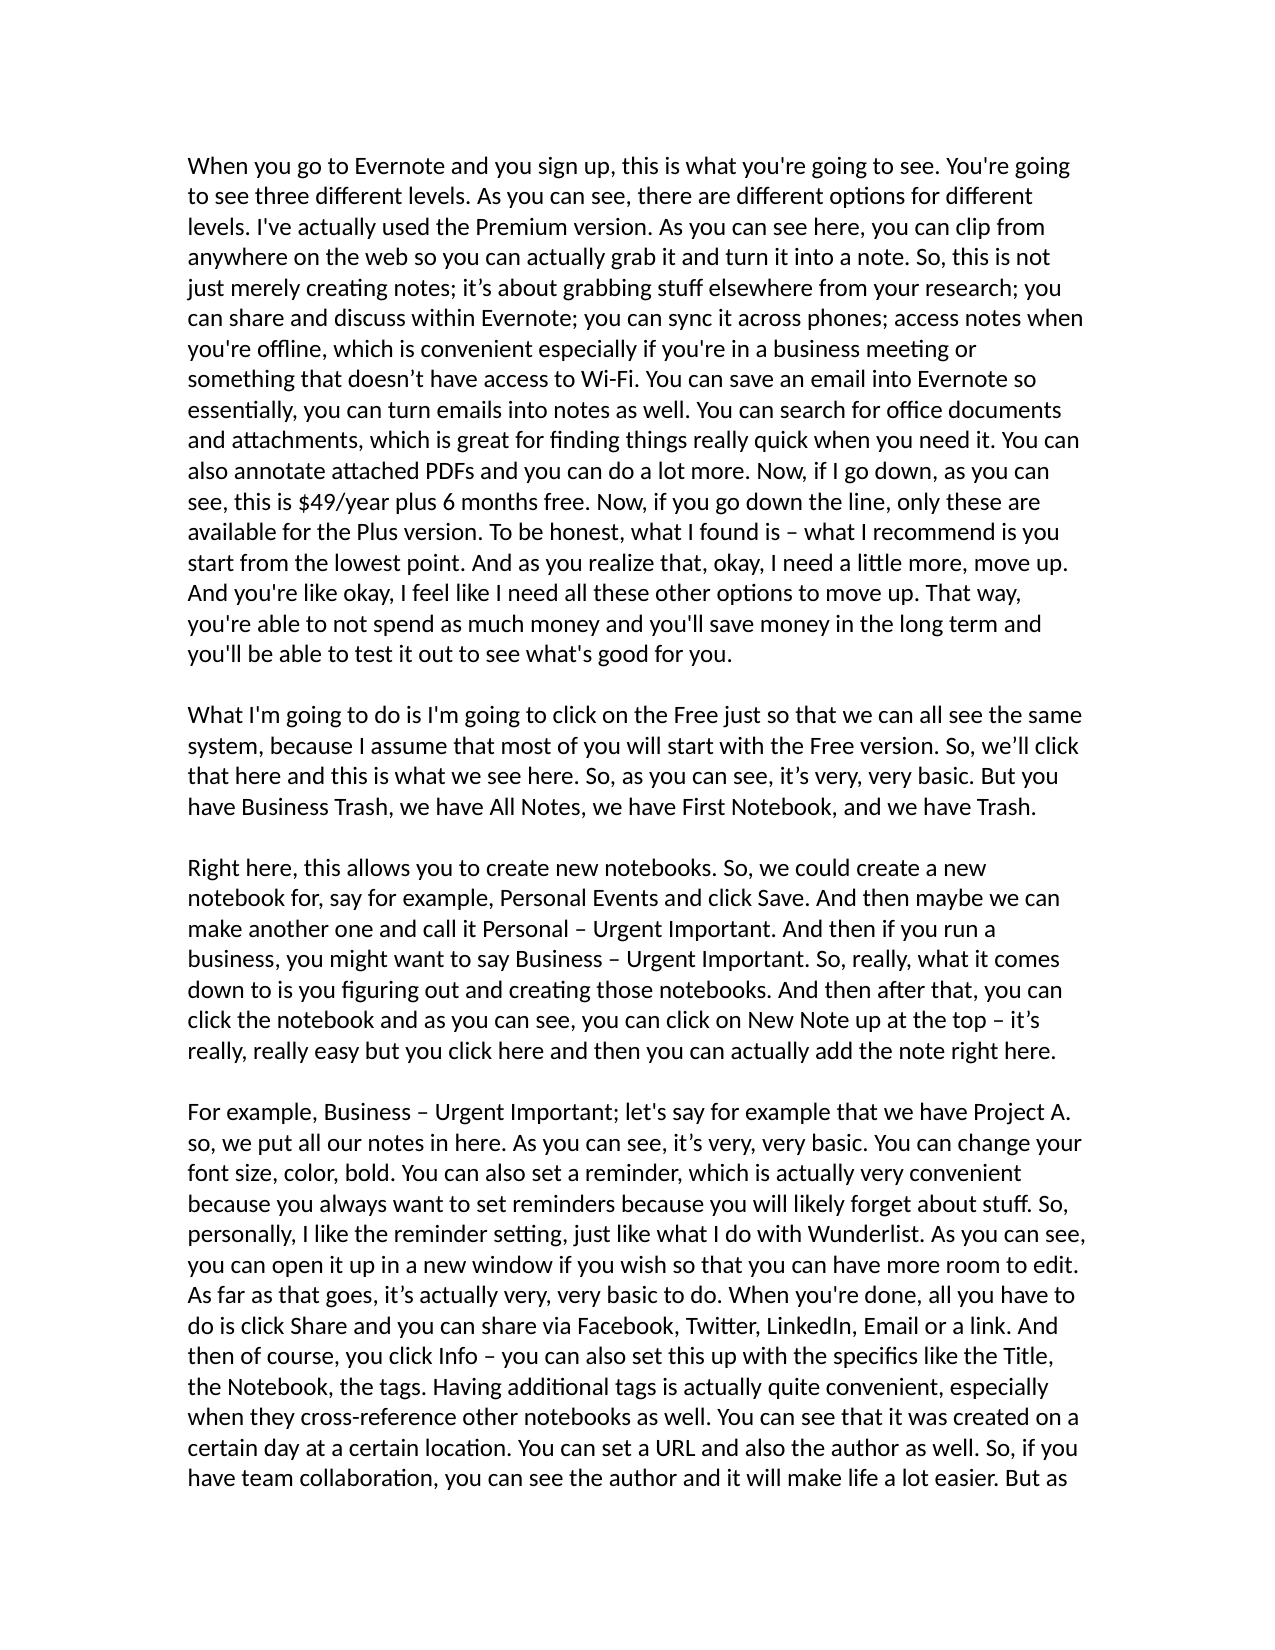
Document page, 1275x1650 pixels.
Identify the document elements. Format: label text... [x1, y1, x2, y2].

text What I'm going to do is I'm going to click on the Free just so that we can all see the same system, because I assume that most of you will start with the Free version. So, we’ll click that here and this is what we see here. So, as you can see, it’s very, very basic. But you have Business Trash, we have All Notes, we have First Notebook, and we have Trash. [187, 699, 1087, 821]
text Right here, this allows you to create new notebooks. So, we could create a new notebook for, say for example, Personal Events and click Save. And then maybe we can make another one and call it Personal – Urgent Important. And then if you run a business, you might want to say Business – Urgent Important. So, really, what it comes down to is you figuring out and creating those notebooks. And then after that, you can click the notebook and as you can see, you can click on New Note up at the top – it’s really, really easy but you click here and then you can actually add the note right here. [187, 852, 1087, 1066]
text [187, 1096, 1087, 1493]
text When you go to Evernote and you sign up, this is what you're going to see. You're going to see three different levels. As you can see, there are different options for different levels. I've actually used the Premium version. As you can see here, you can clip from anywhere on the web so you can actually grab it and turn it into a note. So, this is not just merely creating notes; it’s about grabbing stuff elsewhere from your research; you can share and discuss within Evernote; you can sync it across phones; access notes when you're offline, which is convenient especially if you're in a business meeting or something that doesn’t have access to Wi-Fi. You can save an email into Evernote so essentially, you can turn emails into notes as well. You can search for office documents and attachments, which is great for finding things really quick when you need it. You can also annotate attached PDFs and you can do a lot more. Now, if I go down, as you can see, this is $49/year plus 6 months free. Now, if you go down the line, only these are available for the Plus version. To be honest, what I found is – what I recommend is you start from the lowest point. And as you realize that, okay, I need a little more, move up. And you're like okay, I feel like I need all these other options to move up. That way, you're able to not spend as much money and you'll save money in the long term and you'll be able to test it out to see what's good for you. [187, 150, 1087, 669]
